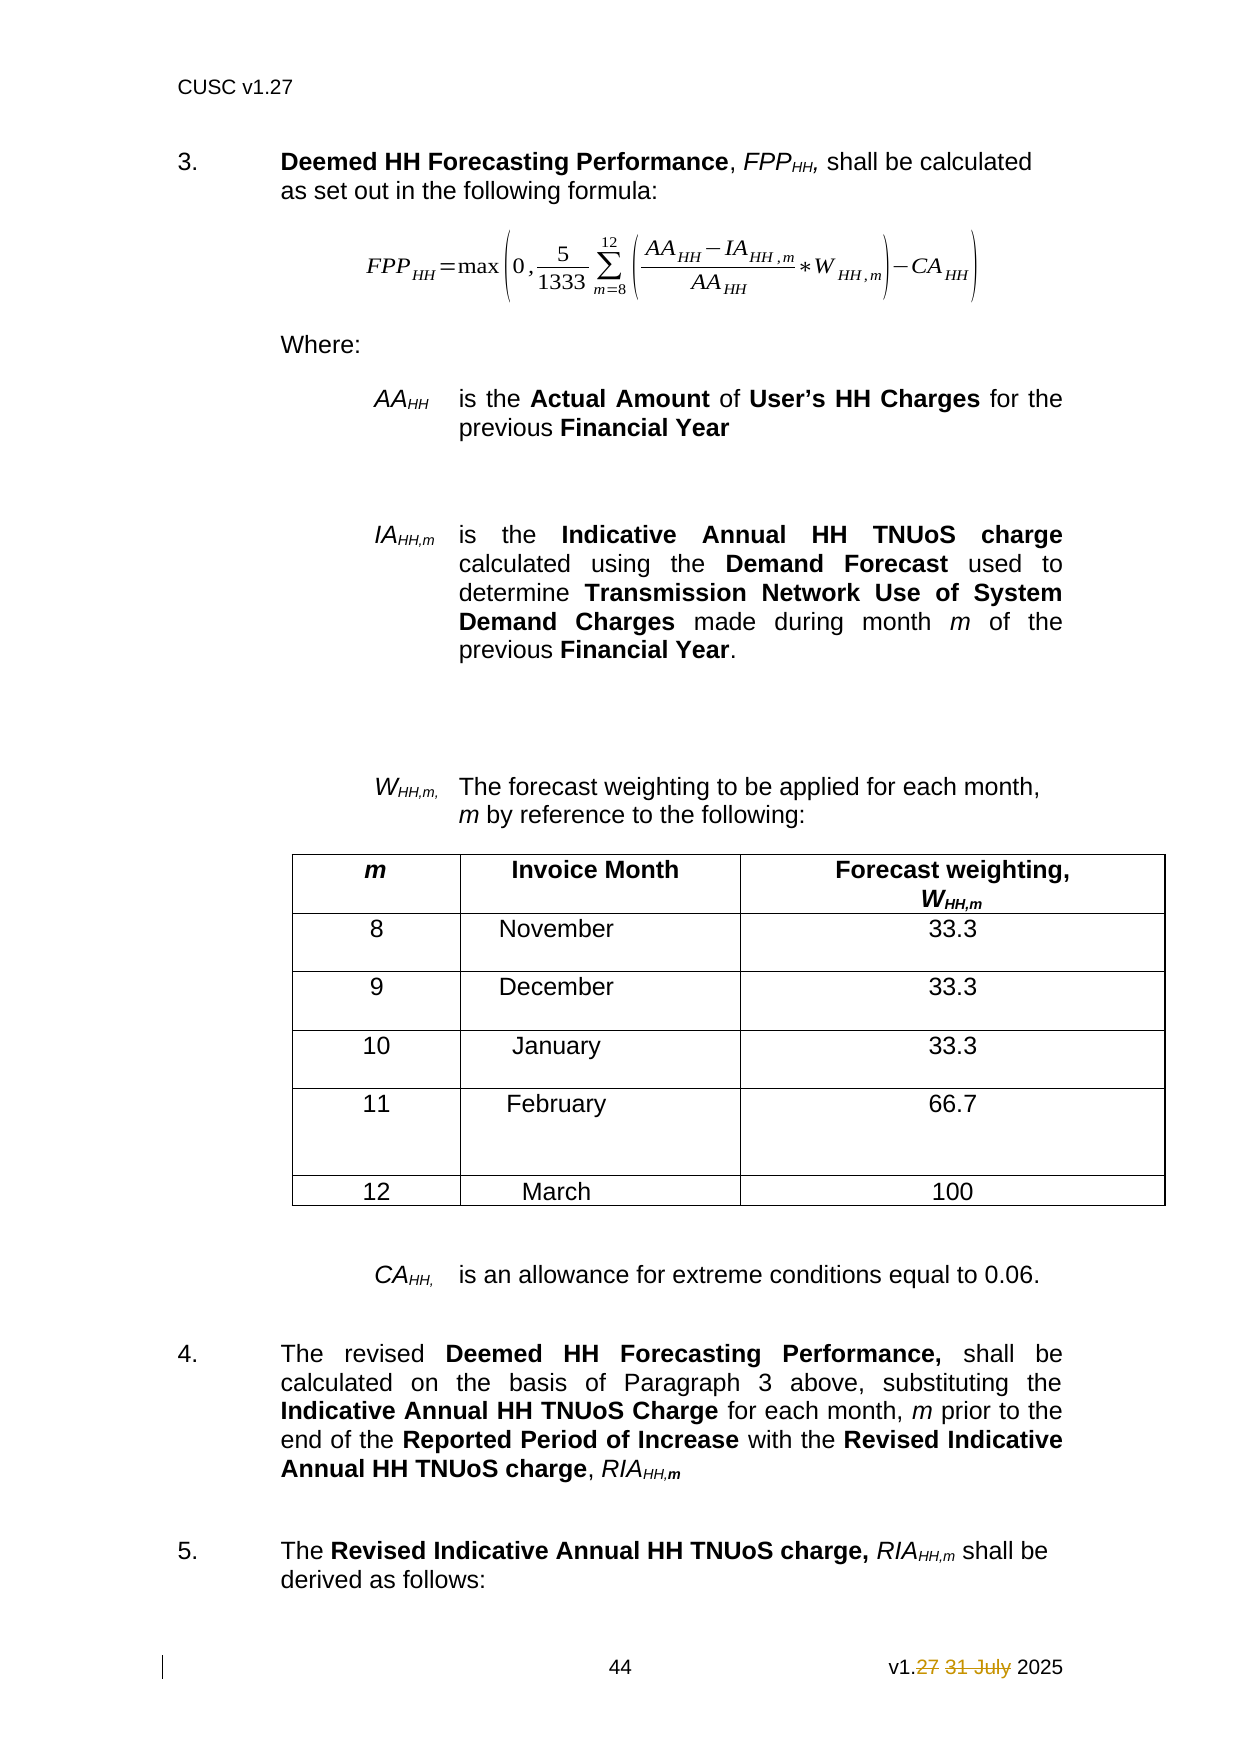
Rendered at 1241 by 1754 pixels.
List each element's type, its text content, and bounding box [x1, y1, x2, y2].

table_cell 100 [741, 1176, 1164, 1205]
table_cell 9 [293, 972, 460, 1029]
table_cell 8 [293, 914, 460, 971]
table_cell 10 [293, 1031, 460, 1088]
subtitle CAHH, is an allowance for extreme conditions equal to 0.06. [374, 1260, 1063, 1289]
subtitle AAHH is the Actual Amount of User’s HH Charges for the previous Financial Year [374, 384, 1063, 441]
table_cell 33.3 [741, 1031, 1164, 1088]
table_cell 33.3 [741, 914, 1164, 971]
table_header Invoice Month [461, 855, 740, 912]
subtitle 3. Deemed HH Forecasting Performance, FPPHH, shall be calculated as set out in the following formula: [177, 147, 1063, 204]
table_cell February [461, 1089, 740, 1175]
table_cell January [461, 1031, 740, 1088]
table_header Forecast weighting, WHH,m [741, 855, 1164, 912]
subtitle WHH,m, The forecast weighting to be applied for each month, m by reference to the following: [374, 771, 1063, 829]
subtitle 5. The Revised Indicative Annual HH TNUoS charge, RIAHH,m shall be derived as follows: [177, 1536, 1063, 1594]
table_cell December [461, 972, 740, 1029]
table_cell 11 [293, 1089, 460, 1175]
table_cell March [461, 1176, 740, 1205]
subtitle 4. The revised Deemed HH Forecasting Performance, shall be calculated on the basis of Paragraph 3 above, substituting the Indicative Annual HH TNUoS Charge for each month, m prior to the end of the Reported Period of Increase with the Revised Indicative Annual HH TNUoS charge, RIAHH,m [177, 1339, 1063, 1482]
table_cell 12 [293, 1176, 460, 1205]
table_cell 33.3 [741, 972, 1164, 1029]
table_cell November [461, 914, 740, 971]
subtitle IAHH,m is the Indicative Annual HH TNUoS charge calculated using the Demand Forecast used to determine Transmission Network Use of System Demand Charges made during month m of the previous Financial Year. [374, 520, 1063, 664]
table_cell 66.7 [741, 1089, 1164, 1175]
table_header m [293, 855, 460, 912]
subtitle Where: [280, 330, 1063, 359]
